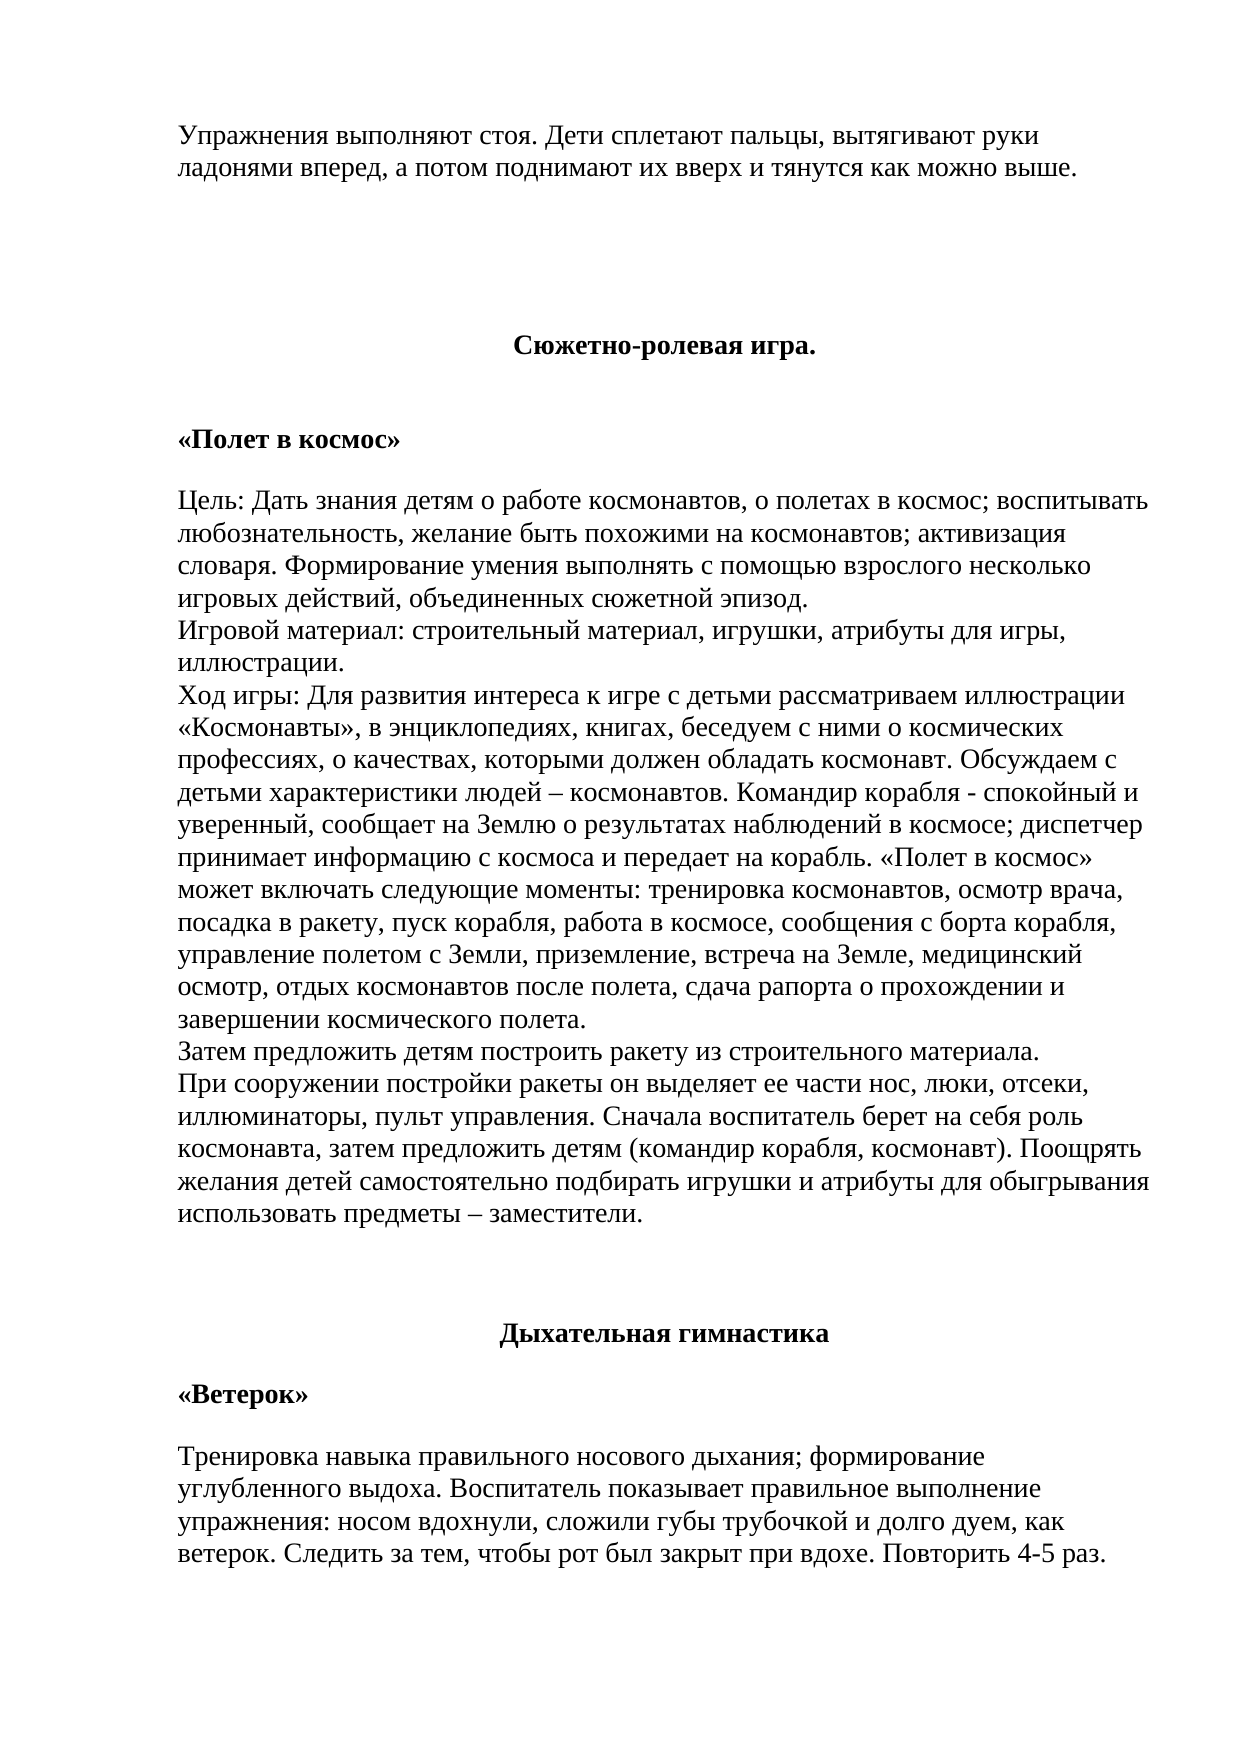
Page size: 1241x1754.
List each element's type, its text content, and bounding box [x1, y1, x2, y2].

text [177, 118, 1152, 183]
text Сюжетно-ролевая игра. [177, 328, 1152, 360]
text «Полет в космос» [177, 389, 1152, 454]
text Цель: Дать знания детям о работе космонавтов, о полетах в космос; воспитывать любознательность, желание быть похожими на космонавтов; активизация словаря. Формирование умения выполнять с помощью взрослого несколько игровых действий, объединенных сюжетной эпизод. Игровой материал: строительный материал, игрушки, атрибуты для игры, иллюстрации. Ход игры: Для развития интереса к игре с детьми рассматриваем иллюстрации «Космонавты», в энциклопедиях, книгах, беседуем с ними о космических профессиях, о качествах, которыми должен обладать космонавт. Обсуждаем с детьми характеристики людей – космонавтов. Командир корабля - спокойный и уверенный, сообщает на Землю о результатах наблюдений в космосе; диспетчер принимает информацию с космоса и передает на корабль. «Полет в космос» может включать следующие моменты: тренировка космонавтов, осмотр врача, посадка в ракету, пуск корабля, работа в космосе, сообщения с борта корабля, управление полетом с Земли, приземление, встреча на Земле, медицинский осмотр, отдых космонавтов после полета, сдача рапорта о прохождении и завершении космического полета. Затем предложить детям построить ракету из строительного материала. При сооружении постройки ракеты он выделяет ее части нос, люки, отсеки, иллюминаторы, пульт управления. Сначала воспитатель берет на себя роль космонавта, затем предложить детям (командир корабля, космонавт). Поощрять желания детей самостоятельно подбирать игрушки и атрибуты для обыгрывания использовать предметы – заместители. [177, 483, 1152, 1228]
text Тренировка навыка правильного носового дыхания; формирование углубленного выдоха. Воспитатель показывает правильное выполнение упражнения: носом вдохнули, сложили губы трубочкой и долго дуем, как ветерок. Следить за тем, чтобы рот был закрыт при вдохе. Повторить 4-5 раз. [177, 1439, 1152, 1568]
text Дыхательная гимнастика [177, 1316, 1152, 1348]
text «Ветерок» [177, 1377, 1152, 1409]
